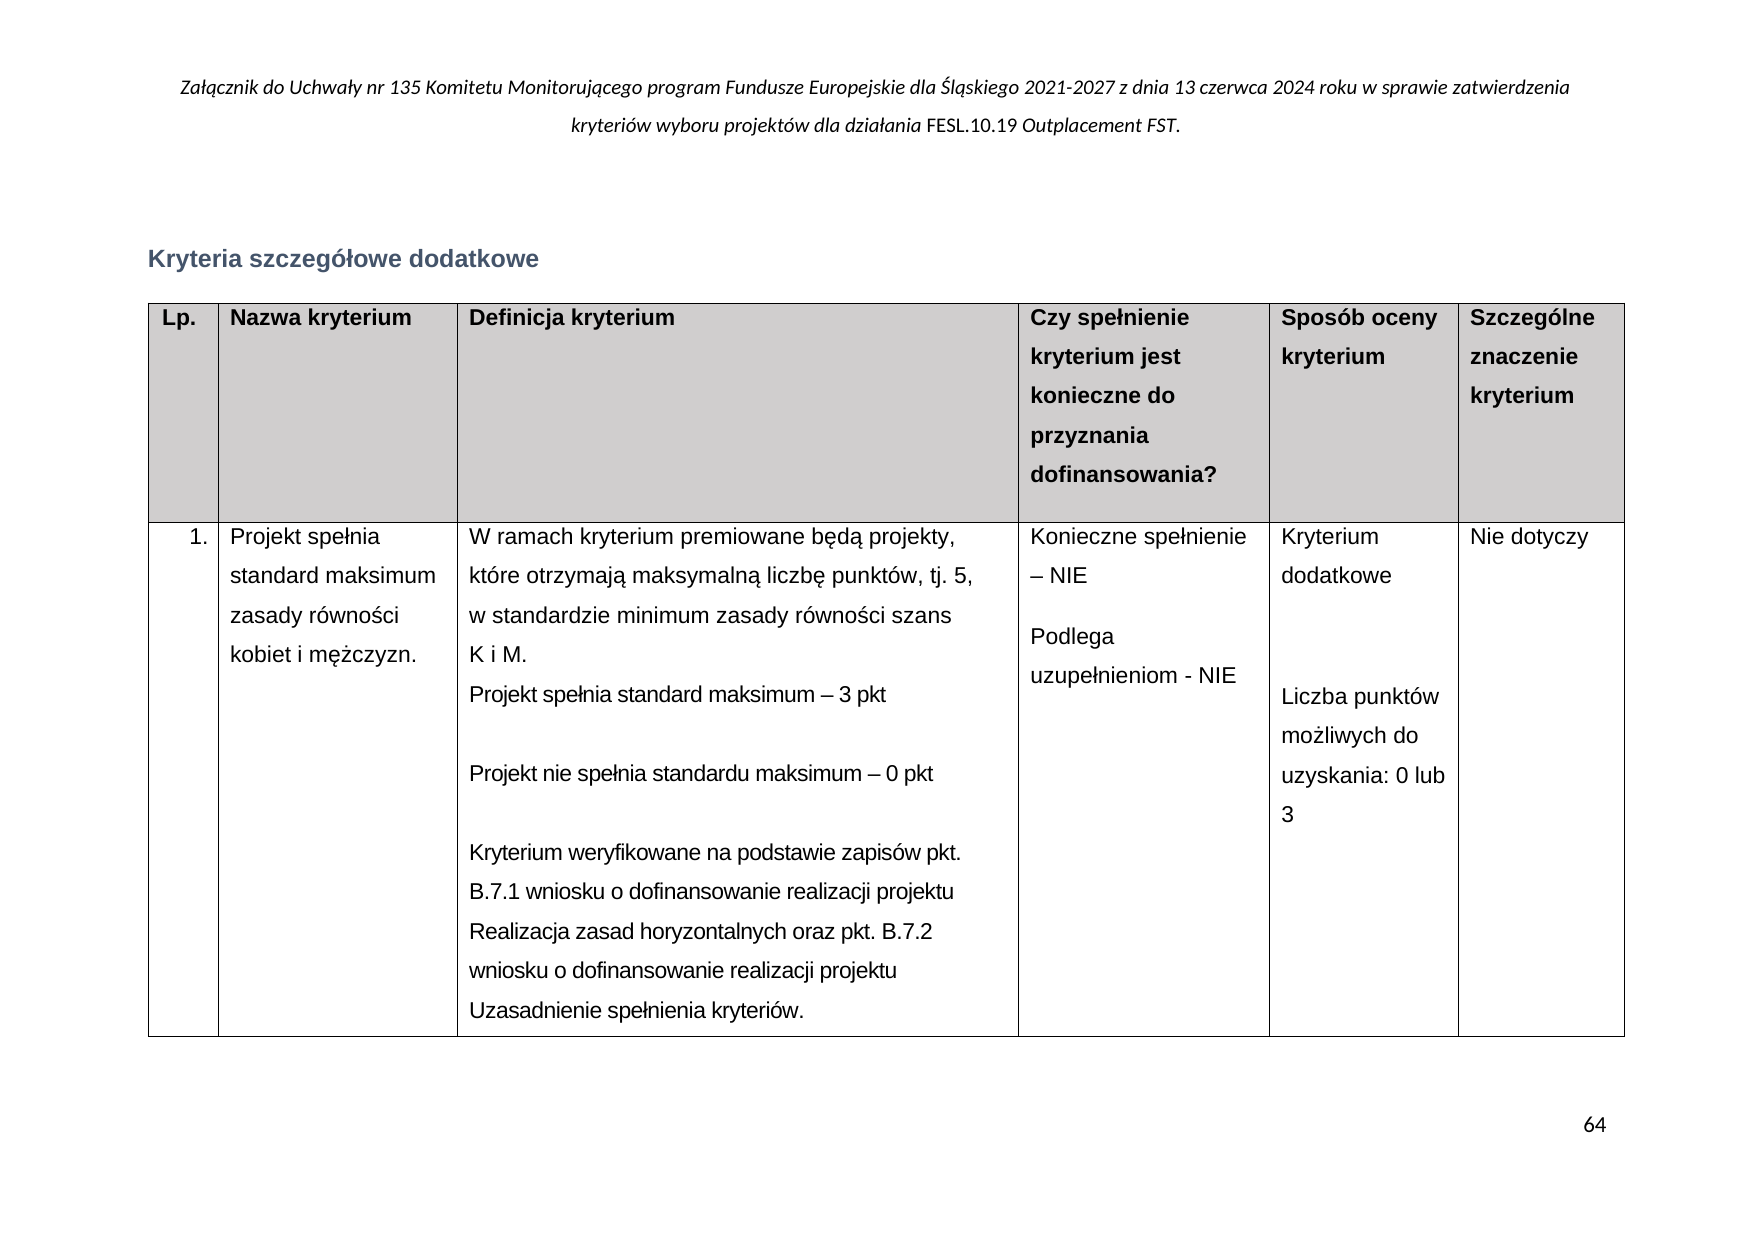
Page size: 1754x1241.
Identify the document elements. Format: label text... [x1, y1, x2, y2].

table_header Szczególne znaczenie kryterium [1459, 304, 1624, 522]
table_cell Kryterium dodatkowe Liczba punktów możliwych do uzyskania: 0 lub 3 [1270, 523, 1458, 1036]
table_header Czy spełnienie kryterium jest konieczne do przyznania dofinansowania? [1019, 304, 1269, 522]
table_header Definicja kryterium [458, 304, 1018, 522]
table_cell Konieczne spełnienie – NIE Podlega uzupełnieniom - NIE [1019, 523, 1269, 1036]
table_cell [149, 523, 218, 1036]
table_cell Nie dotyczy [1459, 523, 1624, 1036]
subtitle Kryteria szczegółowe dodatkowe [148, 244, 1606, 273]
table_cell W ramach kryterium premiowane będą projekty, które otrzymają maksymalną liczbę punktów, tj. 5, w standardzie minimum zasady równości szans K i M. Projekt spełnia standard maksimum – 3 pkt Projekt nie spełnia standardu maksimum – 0 pkt Kryterium weryfikowane na podstawie zapisów pkt. B.7.1 wniosku o dofinansowanie realizacji projektu Realizacja zasad horyzontalnych oraz pkt. B.7.2 wniosku o dofinansowanie realizacji projektu Uzasadnienie spełnienia kryteriów. [458, 523, 1018, 1036]
table_cell Projekt spełnia standard maksimum zasady równości kobiet i mężczyzn. [219, 523, 457, 1036]
table_header Nazwa kryterium [219, 304, 457, 522]
table_header Lp. [149, 304, 218, 522]
table_header Sposób oceny kryterium [1270, 304, 1458, 522]
